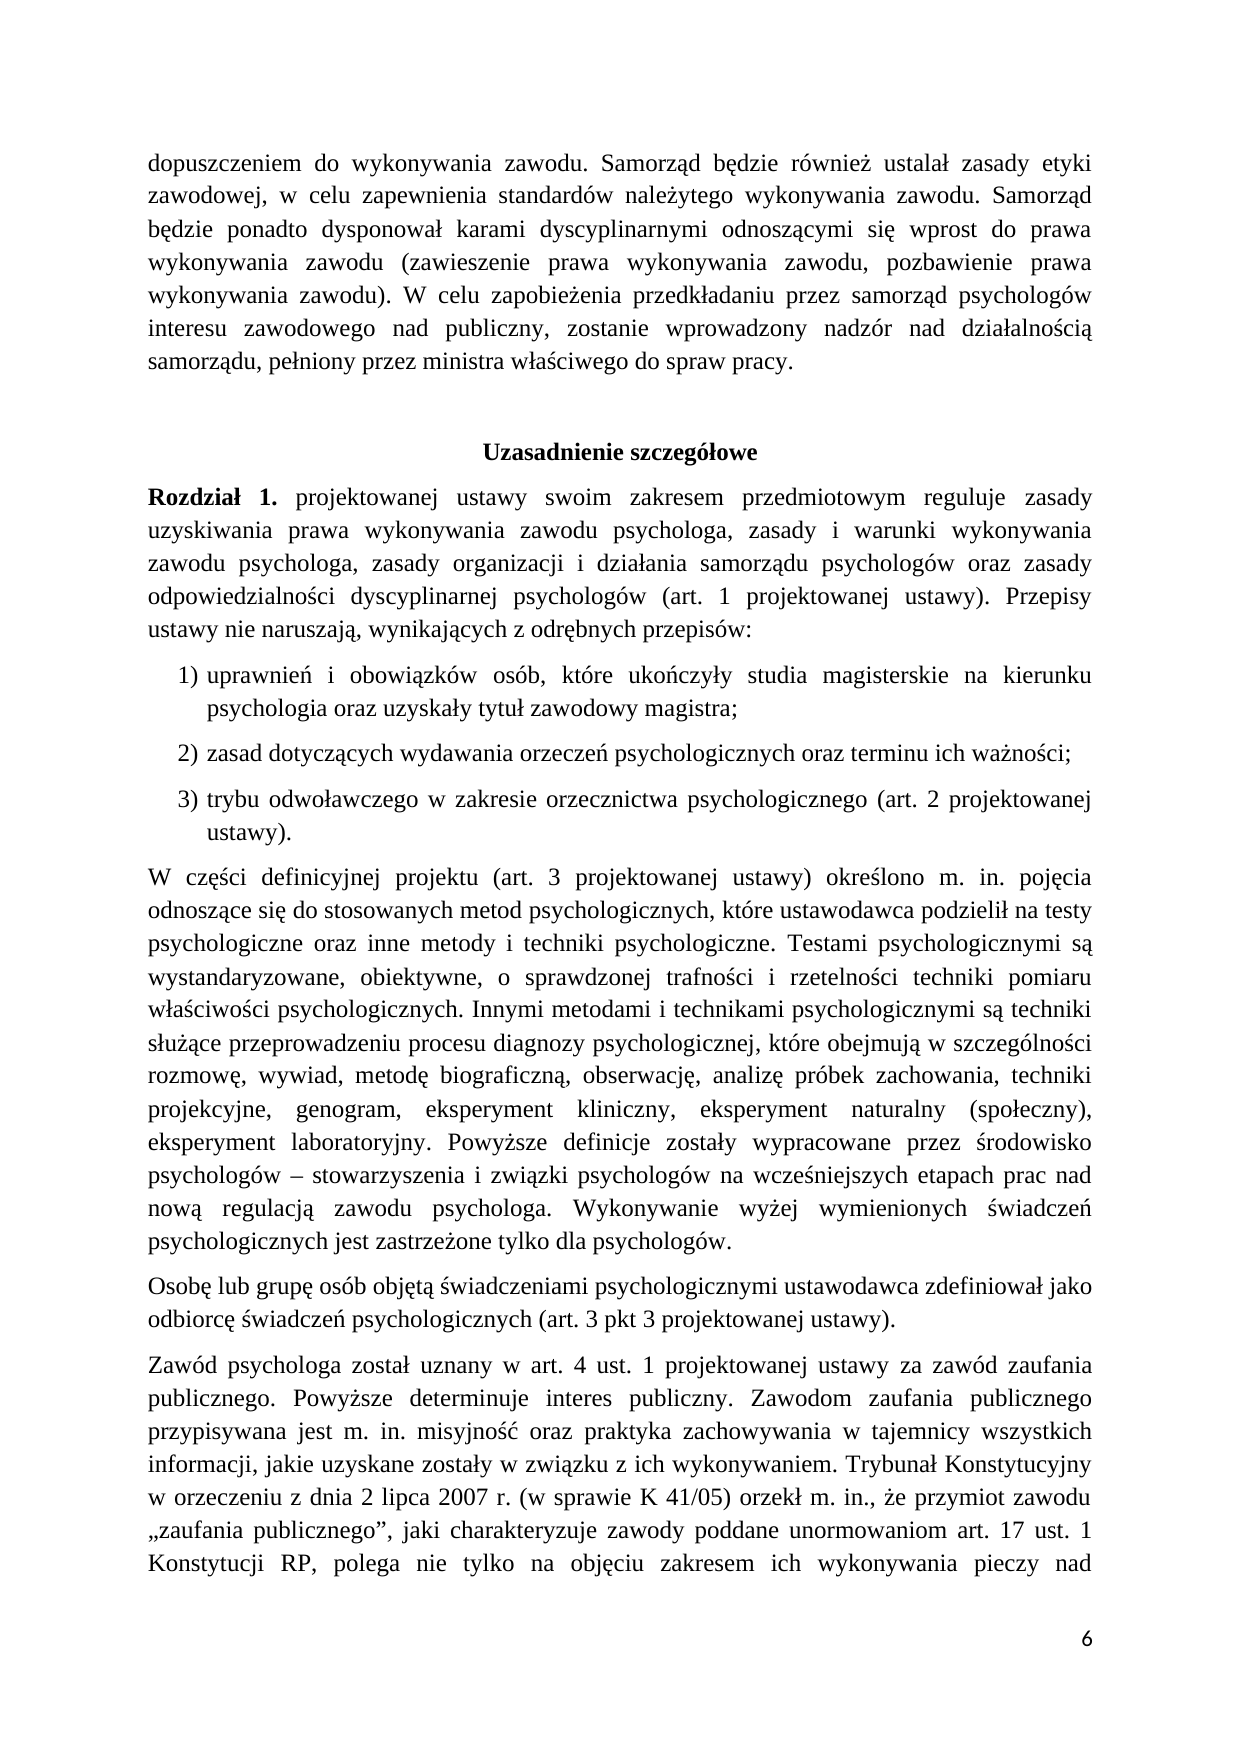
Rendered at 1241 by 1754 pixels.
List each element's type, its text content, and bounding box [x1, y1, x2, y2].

text W części definicyjnej projektu (art. 3 projektowanej ustawy) określono m. in. pojęcia odnoszące się do stosowanych metod psychologicznych, które ustawodawca podzielił na testy psychologiczne oraz inne metody i techniki psychologiczne. Testami psychologicznymi są wystandaryzowane, obiektywne, o sprawdzonej trafności i rzetelności techniki pomiaru właściwości psychologicznych. Innymi metodami i technikami psychologicznymi są techniki służące przeprowadzeniu procesu diagnozy psychologicznej, które obejmują w szczególności rozmowę, wywiad, metodę biograficzną, obserwację, analizę próbek zachowania, techniki projekcyjne, genogram, eksperyment kliniczny, eksperyment naturalny (społeczny), eksperyment laboratoryjny. Powyższe definicje zostały wypracowane przez środowisko psychologów – stowarzyszenia i związki psychologów na wcześniejszych etapach prac nad nową regulacją zawodu psychologa. Wykonywanie wyżej wymienionych świadczeń psychologicznych jest zastrzeżone tylko dla psychologów. [148, 862, 1093, 1254]
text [148, 1350, 1093, 1577]
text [148, 148, 1093, 374]
list trybu odwoławczego w zakresie orzecznictwa psychologicznego (art. 2 projektowanej ustawy). [177, 784, 1093, 846]
text Uzasadnienie szczegółowe [148, 437, 1093, 466]
list uprawnień i obowiązków osób, które ukończyły studia magisterskie na kierunku psychologia oraz uzyskały tytuł zawodowy magistra; [177, 660, 1093, 722]
text Osobę lub grupę osób objętą świadczeniami psychologicznymi ustawodawca zdefiniował jako odbiorcę świadczeń psychologicznych (art. 3 pkt 3 projektowanej ustawy). [148, 1271, 1093, 1333]
list zasad dotyczących wydawania orzeczeń psychologicznych oraz terminu ich ważności; [177, 738, 1093, 767]
text Rozdział 1. projektowanej ustawy swoim zakresem przedmiotowym reguluje zasady uzyskiwania prawa wykonywania zawodu psychologa, zasady i warunki wykonywania zawodu psychologa, zasady organizacji i działania samorządu psychologów oraz zasady odpowiedzialności dyscyplinarnej psychologów (art. 1 projektowanej ustawy). Przepisy ustawy nie naruszają, wynikających z odrębnych przepisów: [148, 482, 1093, 643]
